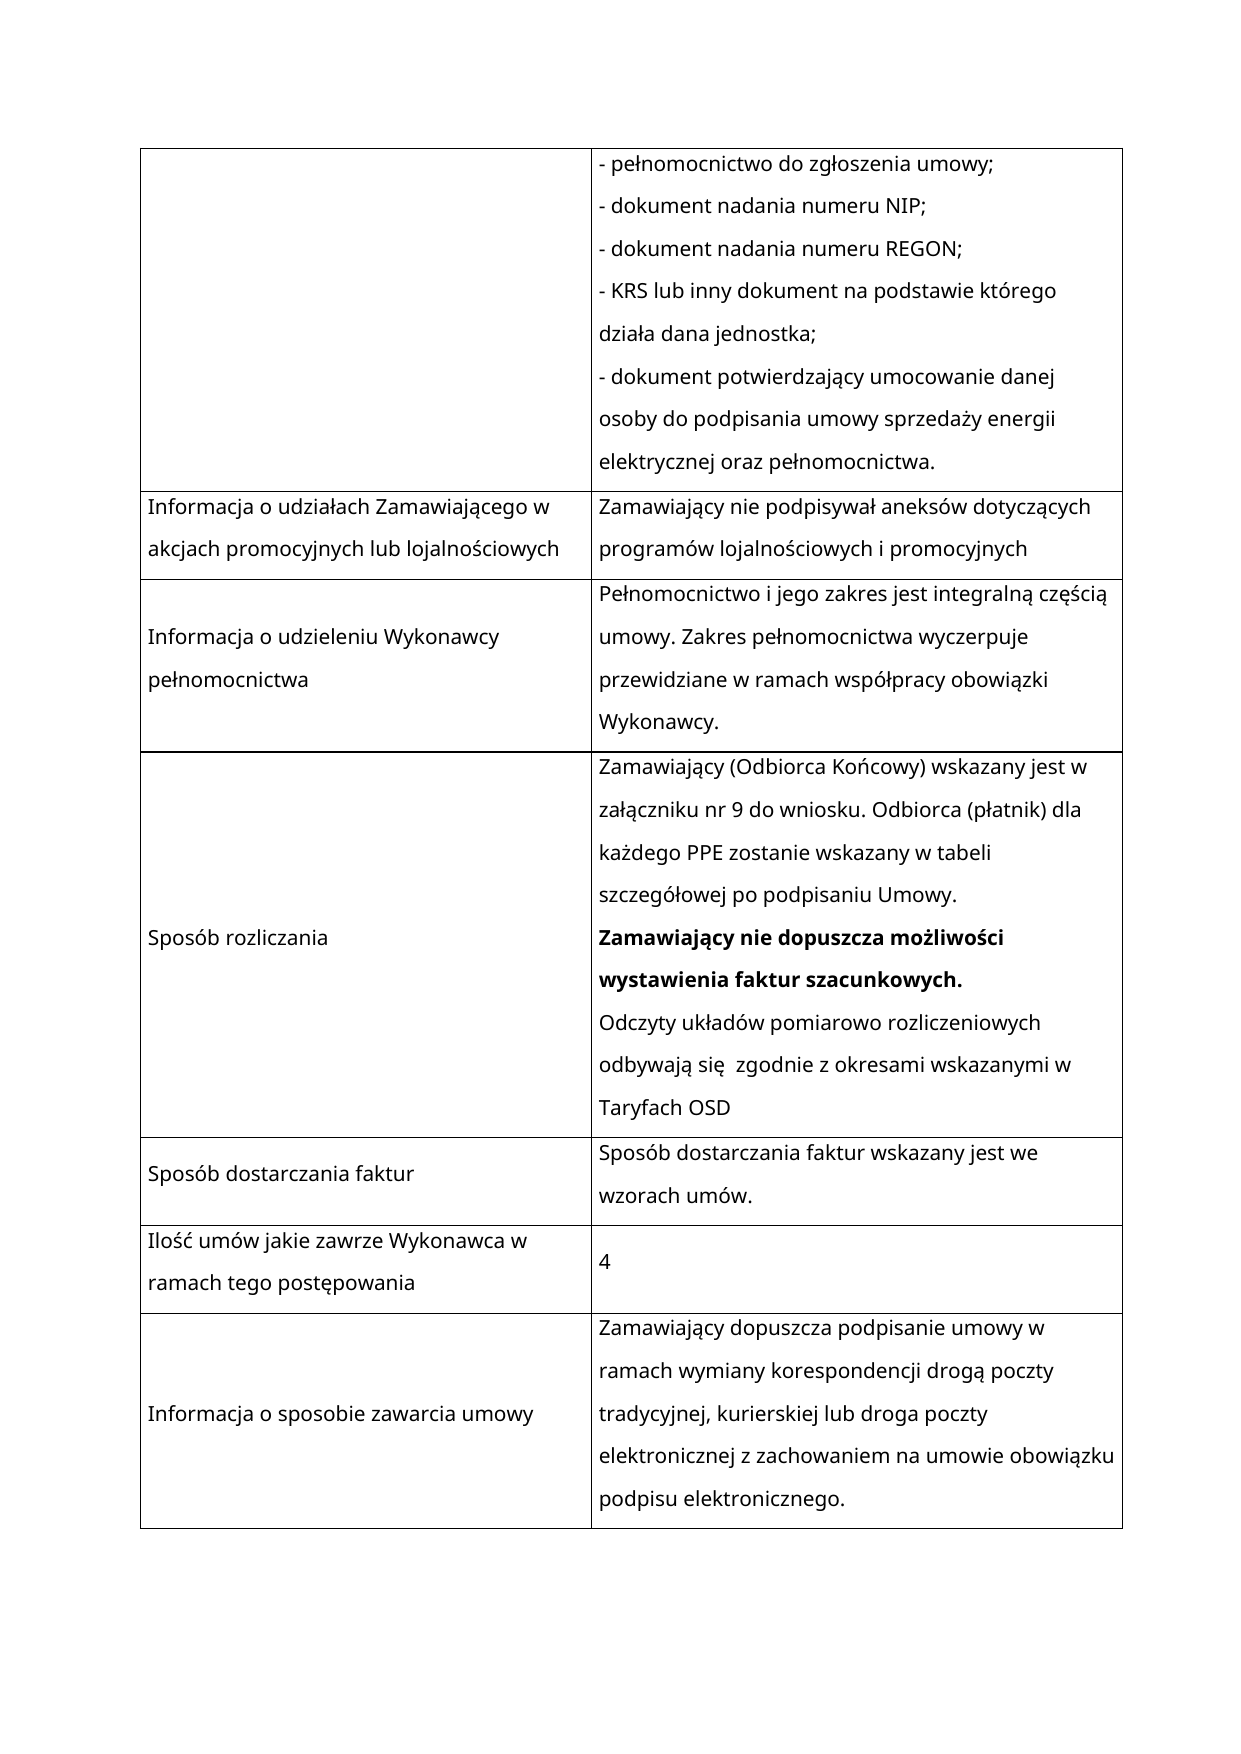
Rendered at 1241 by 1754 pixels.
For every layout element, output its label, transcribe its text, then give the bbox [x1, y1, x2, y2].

table_cell 4 [592, 1226, 1122, 1312]
table_cell Informacja o sposobie zawarcia umowy [141, 1314, 591, 1528]
table_cell Informacja o udziałach Zamawiającego w akcjach promocyjnych lub lojalnościowych [141, 492, 591, 578]
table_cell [141, 149, 591, 491]
table_cell Sposób dostarczania faktur wskazany jest we wzorach umów. [592, 1138, 1122, 1225]
table_cell Ilość umów jakie zawrze Wykonawca w ramach tego postępowania [141, 1226, 591, 1312]
table_cell Sposób rozliczania [141, 753, 591, 1137]
table_cell Sposób dostarczania faktur [141, 1138, 591, 1225]
table_cell Zamawiający nie podpisywał aneksów dotyczących programów lojalnościowych i promocyjnych [592, 492, 1122, 578]
table_cell Informacja o udzieleniu Wykonawcy pełnomocnictwa [141, 580, 591, 751]
table_cell Zamawiający (Odbiorca Końcowy) wskazany jest w załączniku nr 9 do wniosku. Odbiorca (płatnik) dla każdego PPE zostanie wskazany w tabeli szczegółowej po podpisaniu Umowy. Zamawiający nie dopuszcza możliwości wystawienia faktur szacunkowych. Odczyty układów pomiarowo rozliczeniowych odbywają się zgodnie z okresami wskazanymi w Taryfach OSD [592, 753, 1122, 1137]
table_cell Pełnomocnictwo i jego zakres jest integralną częścią umowy. Zakres pełnomocnictwa wyczerpuje przewidziane w ramach współpracy obowiązki Wykonawcy. [592, 580, 1122, 751]
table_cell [592, 149, 1122, 491]
table_cell Zamawiający dopuszcza podpisanie umowy w ramach wymiany korespondencji drogą poczty tradycyjnej, kurierskiej lub droga poczty elektronicznej z zachowaniem na umowie obowiązku podpisu elektronicznego. [592, 1314, 1122, 1528]
